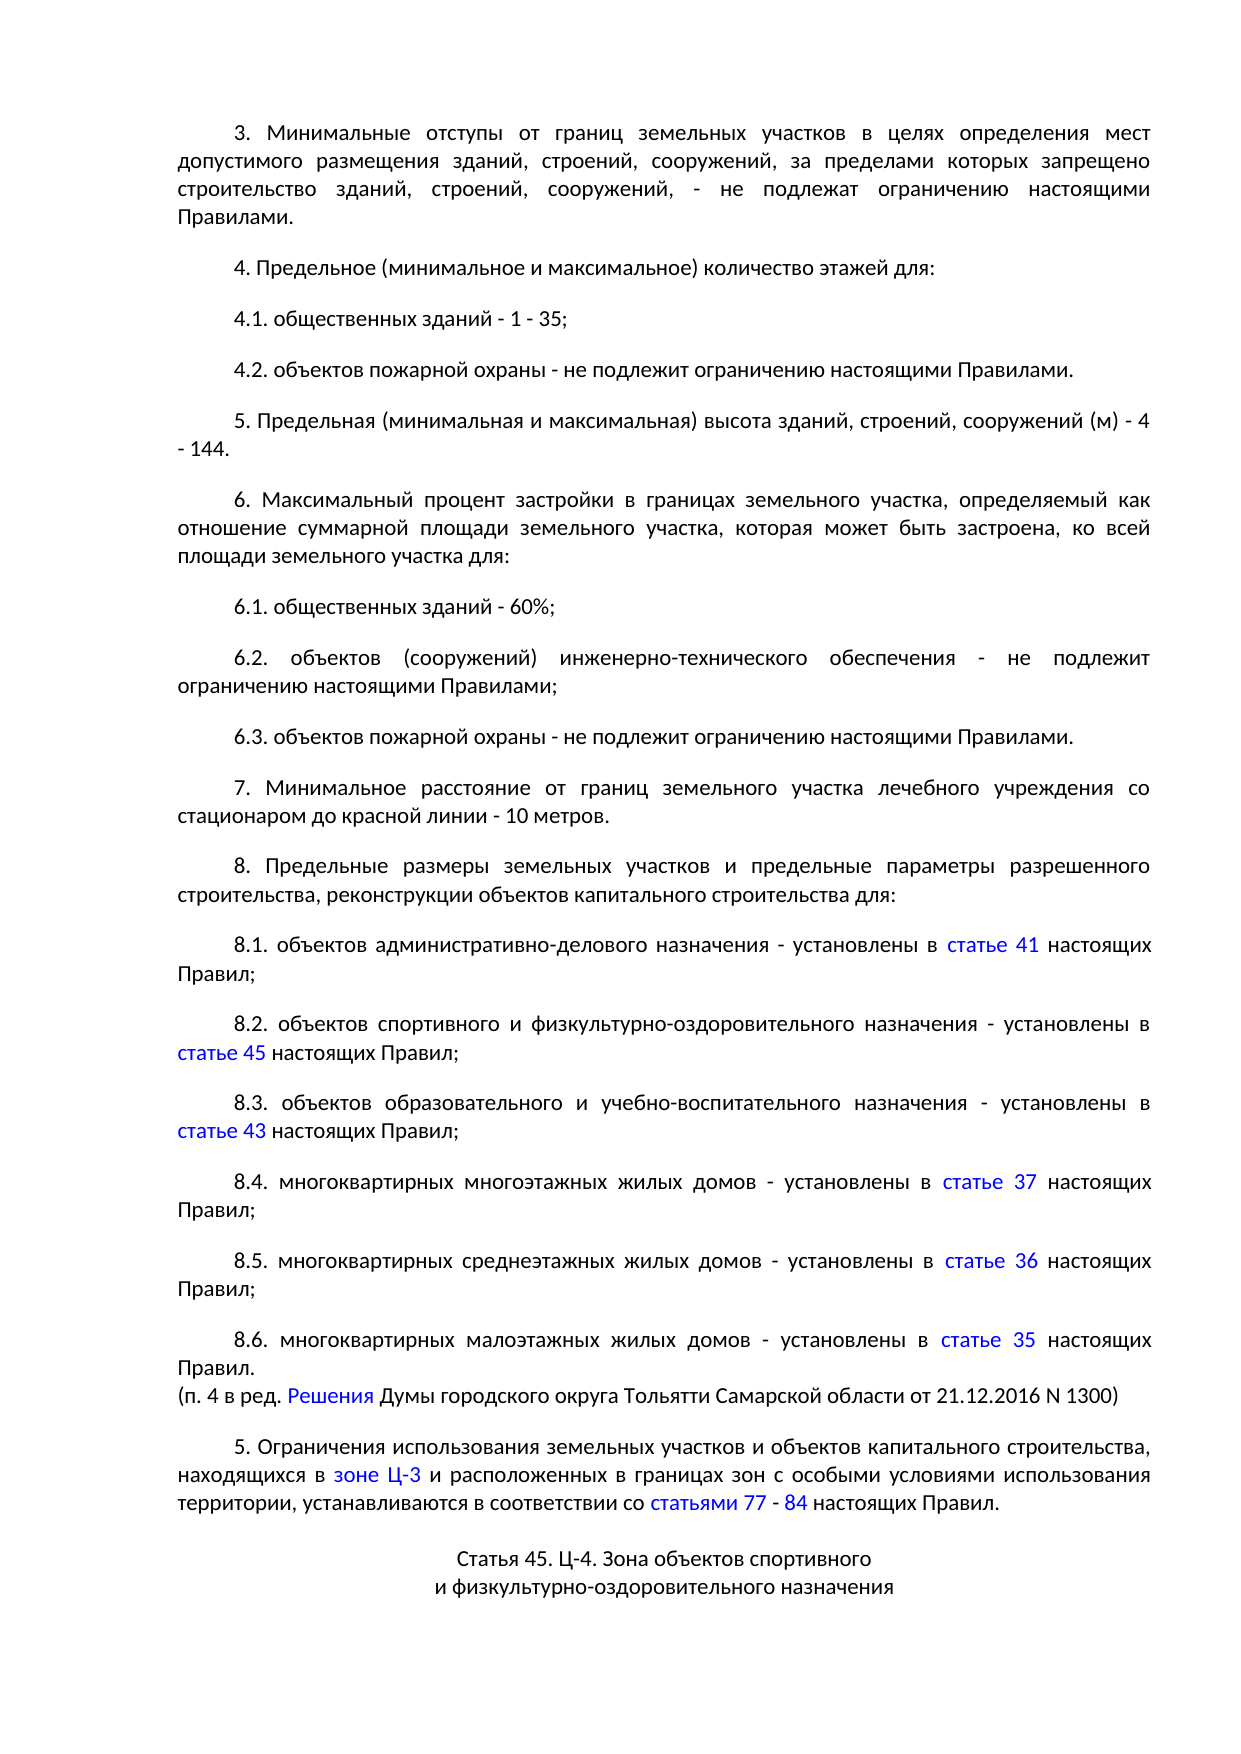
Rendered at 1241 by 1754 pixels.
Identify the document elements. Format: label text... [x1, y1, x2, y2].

text (п. 4 в ред. Решения Думы городского округа Тольятти Самарской области от 21.12.2016 N 1300) [177, 1381, 1152, 1409]
text 6.3. объектов пожарной охраны - не подлежит ограничению настоящими Правилами. [177, 722, 1152, 750]
text 6. Максимальный процент застройки в границах земельного участка, определяемый как отношение суммарной площади земельного участка, которая может быть застроена, ко всей площади земельного участка для: [177, 485, 1152, 569]
text 4. Предельное (минимальное и максимальное) количество этажей для: [177, 253, 1152, 281]
text 7. Минимальное расстояние от границ земельного участка лечебного учреждения со стационаром до красной линии - 10 метров. [177, 773, 1152, 829]
text 6.1. общественных зданий - 60%; [177, 592, 1152, 620]
text 5. Ограничения использования земельных участков и объектов капитального строительства, находящихся в зоне Ц-3 и расположенных в границах зон с особыми условиями использования территории, устанавливаются в соответствии со статьями 77 - 84 настоящих Правил. [177, 1432, 1152, 1516]
text Статья 45. Ц-4. Зона объектов спортивного [177, 1544, 1152, 1572]
text 5. Предельная (минимальная и максимальная) высота зданий, строений, сооружений (м) - 4 - 144. [177, 406, 1152, 462]
text 8.6. многоквартирных малоэтажных жилых домов - установлены в статье 35 настоящих Правил. [177, 1325, 1152, 1381]
text 8.3. объектов образовательного и учебно-воспитательного назначения - установлены в статье 43 настоящих Правил; [177, 1088, 1152, 1144]
text 8.4. многоквартирных многоэтажных жилых домов - установлены в статье 37 настоящих Правил; [177, 1167, 1152, 1223]
text 8. Предельные размеры земельных участков и предельные параметры разрешенного строительства, реконструкции объектов капитального строительства для: [177, 852, 1152, 908]
text 8.5. многоквартирных среднеэтажных жилых домов - установлены в статье 36 настоящих Правил; [177, 1246, 1152, 1302]
text 6.2. объектов (сооружений) инженерно-технического обеспечения - не подлежит ограничению настоящими Правилами; [177, 643, 1152, 699]
text 8.2. объектов спортивного и физкультурно-оздоровительного назначения - установлены в статье 45 настоящих Правил; [177, 1009, 1152, 1066]
text 3. Минимальные отступы от границ земельных участков в целях определения мест допустимого размещения зданий, строений, сооружений, за пределами которых запрещено строительство зданий, строений, сооружений, - не подлежат ограничению настоящими Правилами. [177, 118, 1152, 230]
text и физкультурно-оздоровительного назначения [177, 1572, 1152, 1601]
text 4.2. объектов пожарной охраны - не подлежит ограничению настоящими Правилами. [177, 355, 1152, 383]
text 8.1. объектов административно-делового назначения - установлены в статье 41 настоящих Правил; [177, 931, 1152, 987]
text 4.1. общественных зданий - 1 - 35; [177, 304, 1152, 332]
